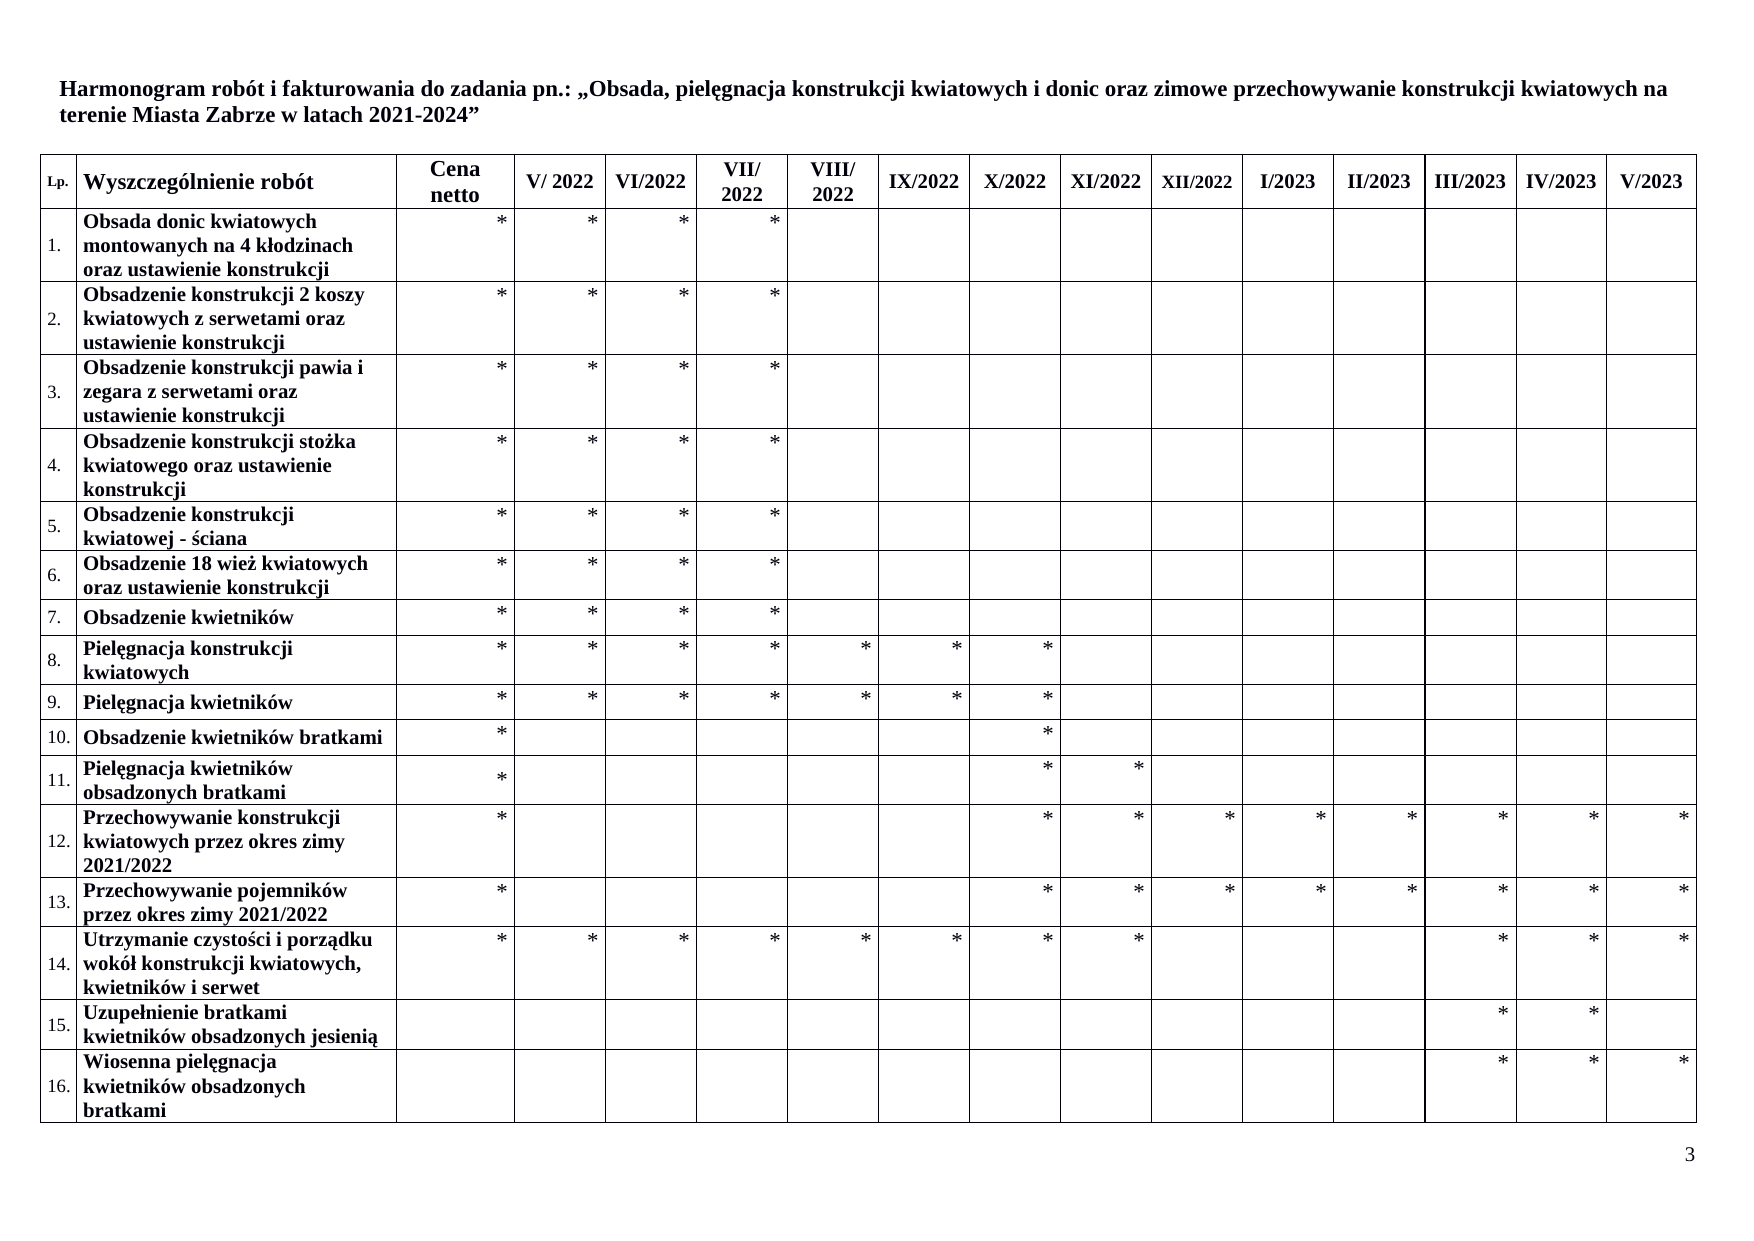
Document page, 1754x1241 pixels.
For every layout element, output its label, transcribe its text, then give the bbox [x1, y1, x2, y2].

table_cell [1517, 600, 1606, 634]
table_cell * [515, 685, 605, 719]
table_cell [41, 756, 76, 804]
table_cell * [606, 355, 696, 427]
table_cell [41, 805, 76, 877]
table_cell * [697, 282, 787, 354]
table_cell Obsadzenie konstrukcji kwiatowej - ściana [77, 502, 396, 550]
table_cell [1607, 685, 1696, 719]
table_cell [1334, 636, 1424, 684]
table_cell [970, 502, 1060, 550]
table_cell [606, 878, 696, 926]
table_cell * [697, 551, 787, 599]
table_cell * [1426, 805, 1516, 877]
table_cell [697, 1000, 787, 1048]
table_cell * [697, 502, 787, 550]
table_cell Obsadzenie kwietników [77, 600, 396, 634]
table_cell * [970, 878, 1060, 926]
table_cell [606, 1000, 696, 1048]
table_cell * [1607, 805, 1696, 877]
table_cell * [1426, 878, 1516, 926]
table_cell * [788, 927, 878, 999]
table_cell [1243, 209, 1333, 281]
table_cell Uzupełnienie bratkami kwietników obsadzonych jesienią [77, 1000, 396, 1048]
table_cell [1152, 429, 1242, 501]
table_cell [1517, 355, 1606, 427]
table_cell [1152, 502, 1242, 550]
table_cell [1243, 720, 1333, 754]
table_cell [41, 429, 76, 501]
table_cell [1152, 209, 1242, 281]
table_cell Przechowywanie konstrukcji kwiatowych przez okres zimy 2021/2022 [77, 805, 396, 877]
table_cell * [697, 209, 787, 281]
table_cell [41, 209, 76, 281]
table_cell [697, 756, 787, 804]
table_cell [1426, 636, 1516, 684]
table_cell * [970, 927, 1060, 999]
table_cell [1334, 1050, 1424, 1122]
table_cell [1426, 551, 1516, 599]
table_cell [788, 551, 878, 599]
table_cell [41, 878, 76, 926]
table_cell [1334, 756, 1424, 804]
table_cell [1517, 209, 1606, 281]
table_cell [1243, 502, 1333, 550]
table_cell [1334, 429, 1424, 501]
table_cell * [606, 636, 696, 684]
table_cell * [397, 429, 514, 501]
table_cell * [397, 355, 514, 427]
table_cell [1334, 209, 1424, 281]
table_cell [1334, 551, 1424, 599]
table_cell [1243, 282, 1333, 354]
table_cell * [1426, 1000, 1516, 1048]
table_cell [41, 502, 76, 550]
table_header Wyszczególnienie robót [77, 155, 396, 208]
table_cell [788, 878, 878, 926]
table_cell [1061, 1000, 1151, 1048]
table_cell * [606, 927, 696, 999]
table_cell * [397, 636, 514, 684]
table_cell * [1334, 805, 1424, 877]
table_cell * [397, 685, 514, 719]
table_cell [788, 502, 878, 550]
table_cell [1517, 502, 1606, 550]
table_cell [1607, 429, 1696, 501]
table_cell [1243, 1050, 1333, 1122]
table_cell [1607, 209, 1696, 281]
table_cell [1607, 600, 1696, 634]
table_cell [515, 756, 605, 804]
table_cell * [1517, 1050, 1606, 1122]
table_cell * [1517, 927, 1606, 999]
table_cell [1517, 720, 1606, 754]
table_cell [1061, 685, 1151, 719]
table_cell [1061, 282, 1151, 354]
table_cell * [515, 927, 605, 999]
table_cell * [1607, 927, 1696, 999]
table_cell [970, 1000, 1060, 1048]
table_cell * [1607, 878, 1696, 926]
table_cell [1152, 282, 1242, 354]
table_cell Obsada donic kwiatowych montowanych na 4 kłodzinach oraz ustawienie konstrukcji [77, 209, 396, 281]
table_cell [515, 878, 605, 926]
table_cell [1152, 1000, 1242, 1048]
table_cell [1061, 1050, 1151, 1122]
table_cell [1607, 756, 1696, 804]
table_cell Wiosenna pielęgnacja kwietników obsadzonych bratkami [77, 1050, 396, 1122]
table_cell * [397, 927, 514, 999]
table_cell * [606, 551, 696, 599]
table_cell * [515, 502, 605, 550]
table_cell * [970, 720, 1060, 754]
table_cell [1334, 720, 1424, 754]
table_cell [41, 282, 76, 354]
table_cell * [397, 878, 514, 926]
table_cell * [879, 927, 969, 999]
table_header XII/2022 [1152, 155, 1242, 208]
table_header Cena netto [397, 155, 514, 208]
table_cell * [697, 927, 787, 999]
table_cell * [606, 502, 696, 550]
table_cell [1426, 600, 1516, 634]
table_cell * [1607, 1050, 1696, 1122]
table_cell * [397, 600, 514, 634]
table_cell [1152, 600, 1242, 634]
table_cell [1517, 636, 1606, 684]
table_cell [697, 805, 787, 877]
table_cell * [397, 282, 514, 354]
table_cell [1607, 551, 1696, 599]
table_cell [1061, 355, 1151, 427]
table_cell [970, 600, 1060, 634]
table_cell * [697, 685, 787, 719]
table_cell [697, 1050, 787, 1122]
table_cell [1061, 429, 1151, 501]
table_cell [788, 1050, 878, 1122]
table_header I/2023 [1243, 155, 1333, 208]
table_cell [788, 429, 878, 501]
table_header X/2022 [970, 155, 1060, 208]
table_cell [41, 1050, 76, 1122]
table_cell * [879, 636, 969, 684]
table_cell [606, 756, 696, 804]
table_cell * [1517, 878, 1606, 926]
table_cell * [970, 636, 1060, 684]
table_cell [41, 551, 76, 599]
table_header IX/2022 [879, 155, 969, 208]
table_cell * [1061, 927, 1151, 999]
table_cell [879, 355, 969, 427]
table_cell [879, 429, 969, 501]
table_cell [879, 551, 969, 599]
table_cell [1152, 685, 1242, 719]
table_cell * [1243, 805, 1333, 877]
table_cell [1334, 600, 1424, 634]
table_cell * [697, 429, 787, 501]
table_cell [41, 355, 76, 427]
table_cell Pielęgnacja konstrukcji kwiatowych [77, 636, 396, 684]
table_cell [1243, 927, 1333, 999]
table_cell [1061, 551, 1151, 599]
table_cell Obsadzenie 18 wież kwiatowych oraz ustawienie konstrukcji [77, 551, 396, 599]
table_cell [879, 805, 969, 877]
table_cell * [606, 282, 696, 354]
table_cell [1334, 355, 1424, 427]
table_cell [879, 1000, 969, 1048]
table_cell * [970, 685, 1060, 719]
table_cell * [970, 805, 1060, 877]
table_cell * [515, 355, 605, 427]
table_cell [1426, 282, 1516, 354]
table_cell * [1061, 878, 1151, 926]
table_cell * [515, 636, 605, 684]
table_cell [1061, 600, 1151, 634]
table_cell [1334, 927, 1424, 999]
table_cell Pielęgnacja kwietników [77, 685, 396, 719]
table_cell * [606, 685, 696, 719]
table_header V/2023 [1607, 155, 1696, 208]
table_cell * [397, 209, 514, 281]
table_header IV/2023 [1517, 155, 1606, 208]
table_cell [970, 282, 1060, 354]
table_cell [41, 600, 76, 634]
table_cell [41, 720, 76, 754]
table_cell * [606, 600, 696, 634]
table_cell [879, 878, 969, 926]
table_cell * [397, 756, 514, 804]
table_cell [788, 282, 878, 354]
table_cell [1152, 551, 1242, 599]
table_cell [879, 1050, 969, 1122]
table_cell [788, 720, 878, 754]
table_cell [1334, 282, 1424, 354]
table_cell [788, 756, 878, 804]
table_cell [1061, 209, 1151, 281]
table_cell [515, 805, 605, 877]
table_cell * [606, 429, 696, 501]
table_cell * [1152, 878, 1242, 926]
table_header XI/2022 [1061, 155, 1151, 208]
table_cell [1334, 502, 1424, 550]
table_cell [879, 720, 969, 754]
table_cell * [1426, 927, 1516, 999]
table_cell * [515, 429, 605, 501]
table_cell Obsadzenie konstrukcji pawia i zegara z serwetami oraz ustawienie konstrukcji [77, 355, 396, 427]
table_cell [970, 1050, 1060, 1122]
table_cell [1517, 756, 1606, 804]
table_cell [1152, 1050, 1242, 1122]
table_cell [1607, 502, 1696, 550]
table_cell * [697, 600, 787, 634]
table_cell Utrzymanie czystości i porządku wokół konstrukcji kwiatowych, kwietników i serwet [77, 927, 396, 999]
table_cell * [788, 636, 878, 684]
table_cell * [515, 600, 605, 634]
table_cell [1152, 636, 1242, 684]
table_cell [1061, 636, 1151, 684]
table_cell [1426, 756, 1516, 804]
table_header V/ 2022 [515, 155, 605, 208]
table_cell * [1334, 878, 1424, 926]
table_cell [1152, 927, 1242, 999]
table_cell [879, 600, 969, 634]
table_cell [879, 756, 969, 804]
table_cell * [697, 636, 787, 684]
table_cell [1334, 1000, 1424, 1048]
table_cell [41, 927, 76, 999]
table_cell [606, 1050, 696, 1122]
table_cell * [515, 282, 605, 354]
table_cell [1061, 502, 1151, 550]
text Harmonogram robót i fakturowania do zadania pn.: „Obsada, pielęgnacja konstrukcji kwiatowych i donic oraz zimowe przechowywanie konstrukcji kwiatowych na terenie Miasta Zabrze w latach 2021-2024” [59, 75, 1695, 128]
table_cell [1061, 720, 1151, 754]
table_cell [515, 1050, 605, 1122]
table_cell [1426, 720, 1516, 754]
table_cell * [397, 551, 514, 599]
table_cell [970, 429, 1060, 501]
table_cell [1243, 1000, 1333, 1048]
table_cell [1517, 685, 1606, 719]
table_cell [1607, 636, 1696, 684]
table_cell * [879, 685, 969, 719]
table_cell [1607, 720, 1696, 754]
table_cell * [1061, 756, 1151, 804]
table_cell [1243, 636, 1333, 684]
table_cell * [397, 502, 514, 550]
table_cell [1607, 355, 1696, 427]
table_cell [41, 685, 76, 719]
table_cell * [970, 756, 1060, 804]
table_cell [788, 355, 878, 427]
table_cell [970, 551, 1060, 599]
table_cell [606, 720, 696, 754]
table_header III/2023 [1426, 155, 1516, 208]
table_cell [1607, 1000, 1696, 1048]
table_cell [1517, 429, 1606, 501]
table_cell [1426, 502, 1516, 550]
table_cell [397, 1050, 514, 1122]
table_cell * [1517, 805, 1606, 877]
table_cell [1152, 355, 1242, 427]
table_cell * [1152, 805, 1242, 877]
table_cell [1426, 429, 1516, 501]
table_cell [1426, 355, 1516, 427]
table_cell [1152, 720, 1242, 754]
table_cell * [397, 720, 514, 754]
table_cell * [1426, 1050, 1516, 1122]
table_header VII/2022 [697, 155, 787, 208]
table_cell [1426, 209, 1516, 281]
table_cell [879, 209, 969, 281]
table_cell Przechowywanie pojemników przez okres zimy 2021/2022 [77, 878, 396, 926]
table_cell [1243, 756, 1333, 804]
table_cell [606, 805, 696, 877]
table_cell * [515, 209, 605, 281]
table_cell [1607, 282, 1696, 354]
table_cell [1517, 282, 1606, 354]
table_header II/2023 [1334, 155, 1424, 208]
table_cell [788, 1000, 878, 1048]
table_cell [1243, 551, 1333, 599]
table_cell [515, 1000, 605, 1048]
table_cell * [515, 551, 605, 599]
table_header VI/2022 [606, 155, 696, 208]
table_cell [515, 720, 605, 754]
table_cell [1152, 756, 1242, 804]
table_cell [788, 209, 878, 281]
table_cell [1243, 685, 1333, 719]
table_cell [1243, 429, 1333, 501]
table_cell [788, 805, 878, 877]
table_cell [697, 720, 787, 754]
table_cell [1243, 355, 1333, 427]
table_cell [1334, 685, 1424, 719]
table_cell * [788, 685, 878, 719]
table_cell * [1243, 878, 1333, 926]
table_cell [970, 355, 1060, 427]
table_cell Obsadzenie konstrukcji stożka kwiatowego oraz ustawienie konstrukcji [77, 429, 396, 501]
table_cell [788, 600, 878, 634]
table_cell [970, 209, 1060, 281]
table_cell [1517, 551, 1606, 599]
table_cell * [606, 209, 696, 281]
table_cell * [697, 355, 787, 427]
table_cell * [397, 805, 514, 877]
table_header VIII/2022 [788, 155, 878, 208]
table_cell [1426, 685, 1516, 719]
table_cell [41, 636, 76, 684]
table_cell [397, 1000, 514, 1048]
table_cell Obsadzenie kwietników bratkami [77, 720, 396, 754]
table_header Lp. [41, 155, 76, 208]
table_cell * [1061, 805, 1151, 877]
table_cell [879, 502, 969, 550]
table_cell Obsadzenie konstrukcji 2 koszy kwiatowych z serwetami oraz ustawienie konstrukcji [77, 282, 396, 354]
table_cell [879, 282, 969, 354]
table_cell Pielęgnacja kwietników obsadzonych bratkami [77, 756, 396, 804]
table_cell [1243, 600, 1333, 634]
table_cell * [1517, 1000, 1606, 1048]
table_cell [697, 878, 787, 926]
table_cell [41, 1000, 76, 1048]
